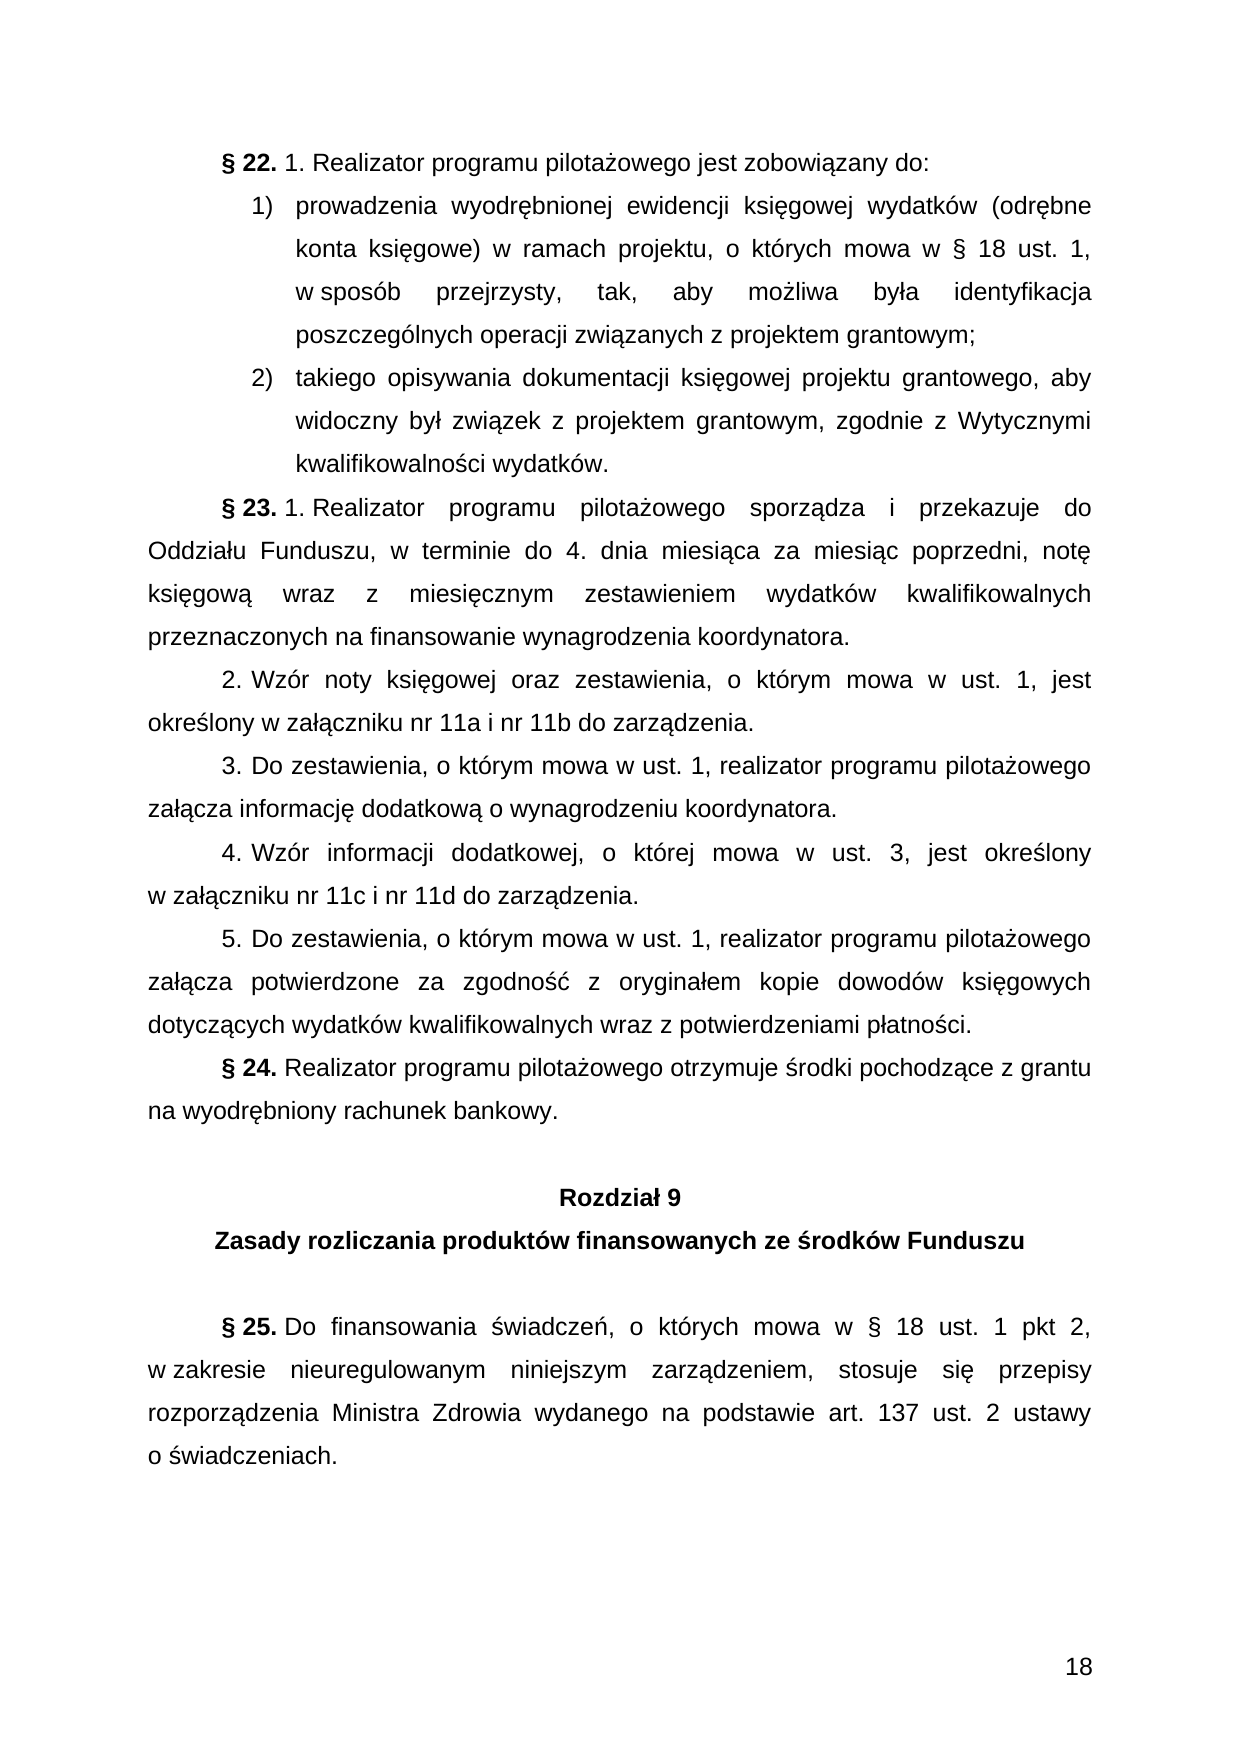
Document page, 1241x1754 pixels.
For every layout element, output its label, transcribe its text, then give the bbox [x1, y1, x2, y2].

list Do zestawienia, o którym mowa w ust. 1, realizator programu pilotażowego załącza informację dodatkową o wynagrodzeniu koordynatora. [148, 751, 1093, 823]
text Rozdział 9 [148, 1183, 1093, 1211]
list Wzór noty księgowej oraz zestawienia, o którym mowa w ust. 1, jest określony w załączniku nr 11a i nr 11b do zarządzenia. [148, 665, 1093, 737]
text § 24. Realizator programu pilotażowego otrzymuje środki pochodzące z grantu na wyodrębniony rachunek bankowy. [148, 1053, 1093, 1125]
list prowadzenia wyodrębnionej ewidencji księgowej wydatków (odrębne konta księgowe) w ramach projektu, o których mowa w § 18 ust. 1, w sposób przejrzysty, tak, aby możliwa była identyfikacja poszczególnych operacji związanych z projektem grantowym; [251, 191, 1093, 349]
text § 25. Do finansowania świadczeń, o których mowa w § 18 ust. 1 pkt 2, w zakresie nieuregulowanym niniejszym zarządzeniem, stosuje się przepisy rozporządzenia Ministra Zdrowia wydanego na podstawie art. 137 ust. 2 ustawy o świadczeniach. [148, 1312, 1093, 1470]
text § 22. 1. Realizator programu pilotażowego jest zobowiązany do: [221, 148, 1093, 176]
list Do zestawienia, o którym mowa w ust. 1, realizator programu pilotażowego załącza potwierdzone za zgodność z oryginałem kopie dowodów księgowych dotyczących wydatków kwalifikowalnych wraz z potwierdzeniami płatności. [148, 924, 1093, 1039]
list Wzór informacji dodatkowej, o której mowa w ust. 3, jest określony w załączniku nr 11c i nr 11d do zarządzenia. [148, 838, 1093, 909]
list takiego opisywania dokumentacji księgowej projektu grantowego, aby widoczny był związek z projektem grantowym, zgodnie z Wytycznymi kwalifikowalności wydatków. [251, 363, 1093, 478]
text Zasady rozliczania produktów finansowanych ze środków Funduszu [148, 1226, 1093, 1254]
text § 23. 1. Realizator programu pilotażowego sporządza i przekazuje do Oddziału Funduszu, w terminie do 4. dnia miesiąca za miesiąc poprzedni, notę księgową wraz z miesięcznym zestawieniem wydatków kwalifikowalnych przeznaczonych na finansowanie wynagrodzenia koordynatora. [148, 493, 1093, 651]
